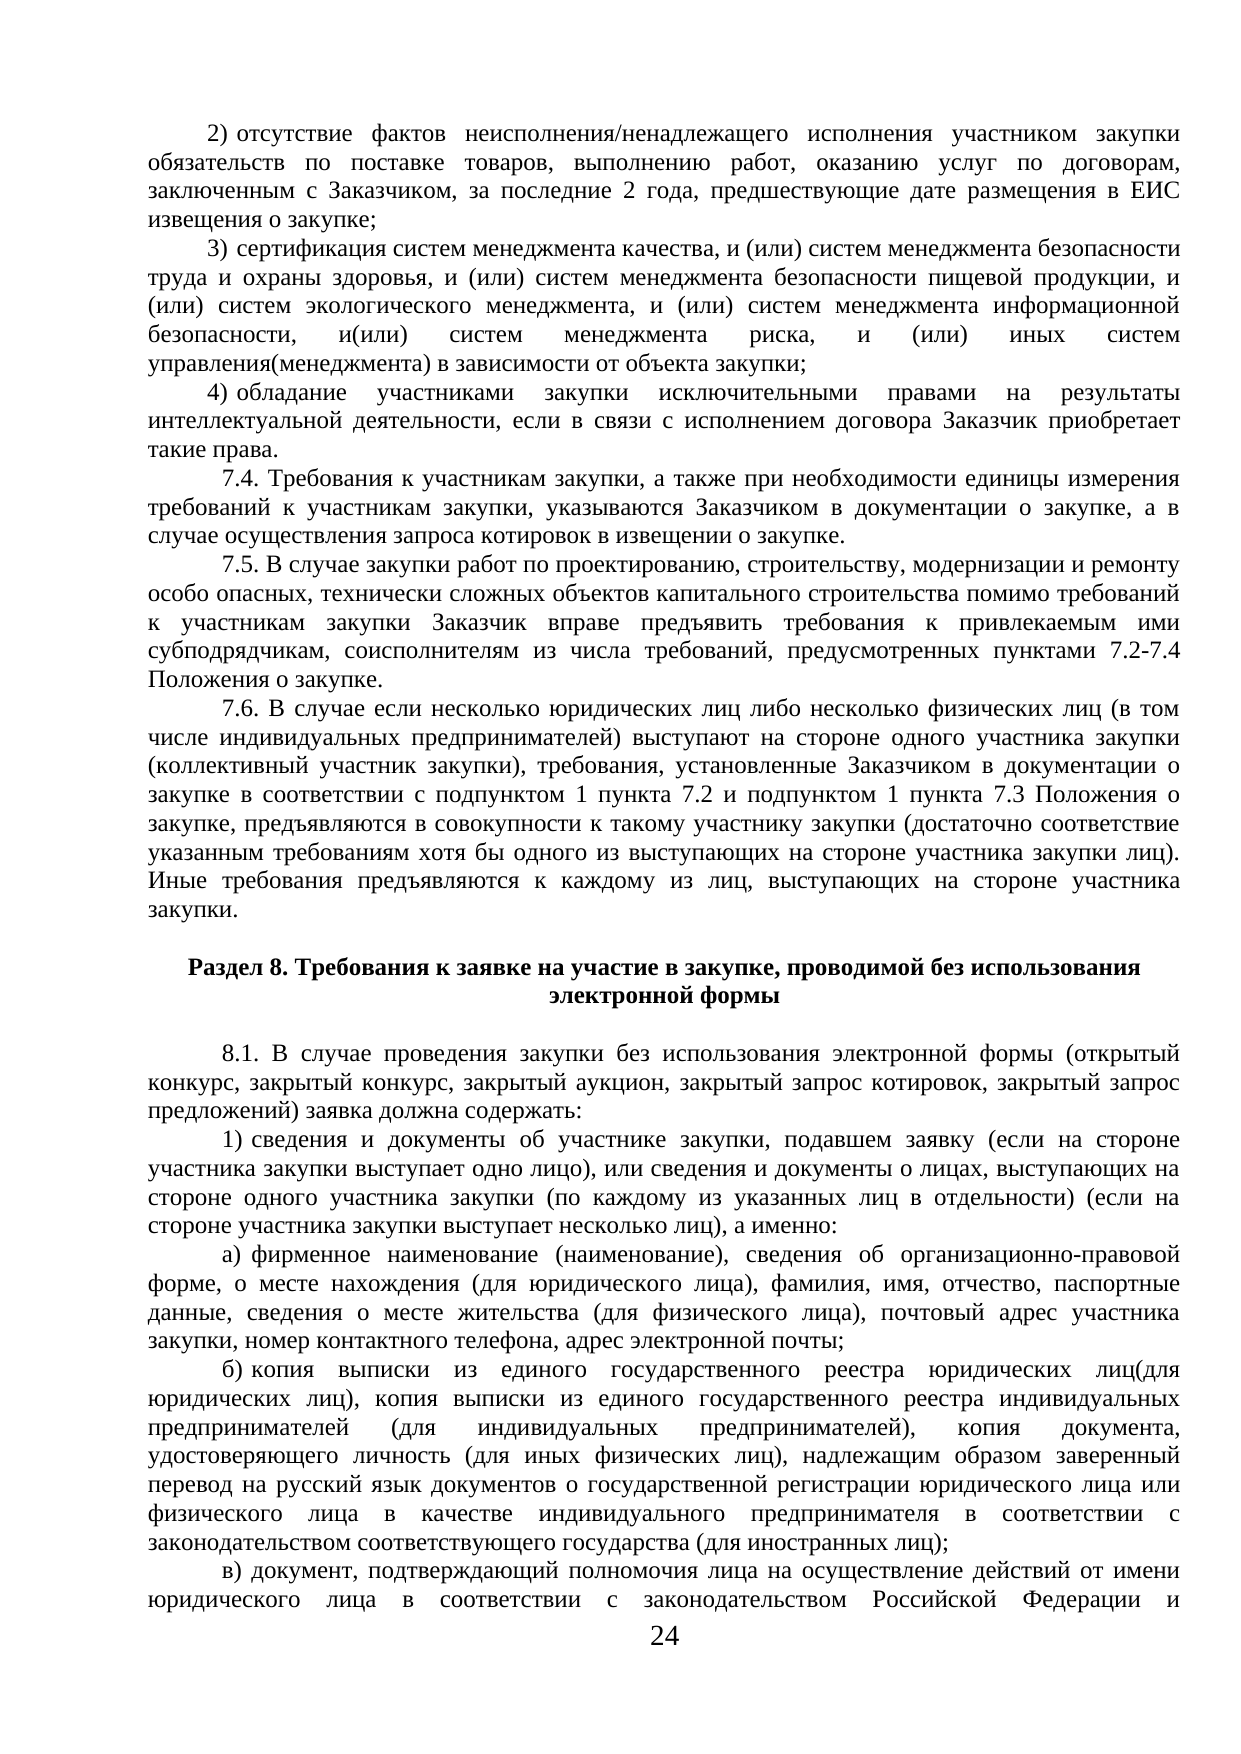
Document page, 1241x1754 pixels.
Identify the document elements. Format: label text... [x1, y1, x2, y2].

list копия выписки из единого государственного реестра юридических лиц(для юридических лиц), копия выписки из единого государственного реестра индивидуальных предпринимателей (для индивидуальных предпринимателей), копия документа, удостоверяющего личность (для иных физических лиц), надлежащим образом заверенный перевод на русский язык документов о государственной регистрации юридического лица или физического лица в качестве индивидуального предпринимателя в соответствии с законодательством соответствующего государства (для иностранных лиц); [148, 1354, 1181, 1556]
text 7.4. Требования к участникам закупки, а также при необходимости единицы измерения требований к участникам закупки, указываются Заказчиком в документации о закупке, а в случае осуществления запроса котировок в извещении о закупке. [148, 463, 1181, 549]
list фирменное наименование (наименование), сведения об организационно-правовой форме, о месте нахождения (для юридического лица), фамилия, имя, отчество, паспортные данные, сведения о месте жительства (для физического лица), почтовый адрес участника закупки, номер контактного телефона, адрес электронной почты; [148, 1239, 1181, 1354]
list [148, 1556, 1181, 1613]
text 7.6. В случае если несколько юридических лиц либо несколько физических лиц (в том числе индивидуальных предпринимателей) выступают на стороне одного участника закупки (коллективный участник закупки), требования, установленные Заказчиком в документации о закупке в соответствии с подпунктом 1 пункта 7.2 и подпунктом 1 пункта 7.3 Положения о закупке, предъявляются в совокупности к такому участнику закупки (достаточно соответствие указанным требованиям хотя бы одного из выступающих на стороне участника закупки лиц). Иные требования предъявляются к каждому из лиц, выступающих на стороне участника закупки. [148, 693, 1181, 923]
list сертификация систем менеджмента качества, и (или) систем менеджмента безопасности труда и охраны здоровья, и (или) систем менеджмента безопасности пищевой продукции, и (или) систем экологического менеджмента, и (или) систем менеджмента информационной безопасности, и(или) систем менеджмента риска, и (или) иных систем управления(менеджмента) в зависимости от объекта закупки; [148, 233, 1181, 377]
text 7.5. В случае закупки работ по проектированию, строительству, модернизации и ремонту особо опасных, технически сложных объектов капитального строительства помимо требований к участникам закупки Заказчик вправе предъявить требования к привлекаемым ими субподрядчикам, соисполнителям из числа требований, предусмотренных пунктами 7.2-7.4 Положения о закупке. [148, 549, 1181, 693]
list сведения и документы об участнике закупки, подавшем заявку (если на стороне участника закупки выступает одно лицо), или сведения и документы о лицах, выступающих на стороне одного участника закупки (по каждому из указанных лиц в отдельности) (если на стороне участника закупки выступает несколько лиц), а именно: [148, 1124, 1181, 1239]
list обладание участниками закупки исключительными правами на результаты интеллектуальной деятельности, если в связи с исполнением договора Заказчик приобретает такие права. [148, 377, 1181, 463]
text Раздел 8. Требования к заявке на участие в закупке, проводимой без использования электронной формы [148, 952, 1181, 1009]
list отсутствие фактов неисполнения/ненадлежащего исполнения участником закупки обязательств по поставке товаров, выполнению работ, оказанию услуг по договорам, заключенным с Заказчиком, за последние 2 года, предшествующие дате размещения в ЕИС извещения о закупке; [148, 118, 1181, 233]
text 8.1. В случае проведения закупки без использования электронной формы (открытый конкурс, закрытый конкурс, закрытый аукцион, закрытый запрос котировок, закрытый запрос предложений) заявка должна содержать: [148, 1038, 1181, 1124]
